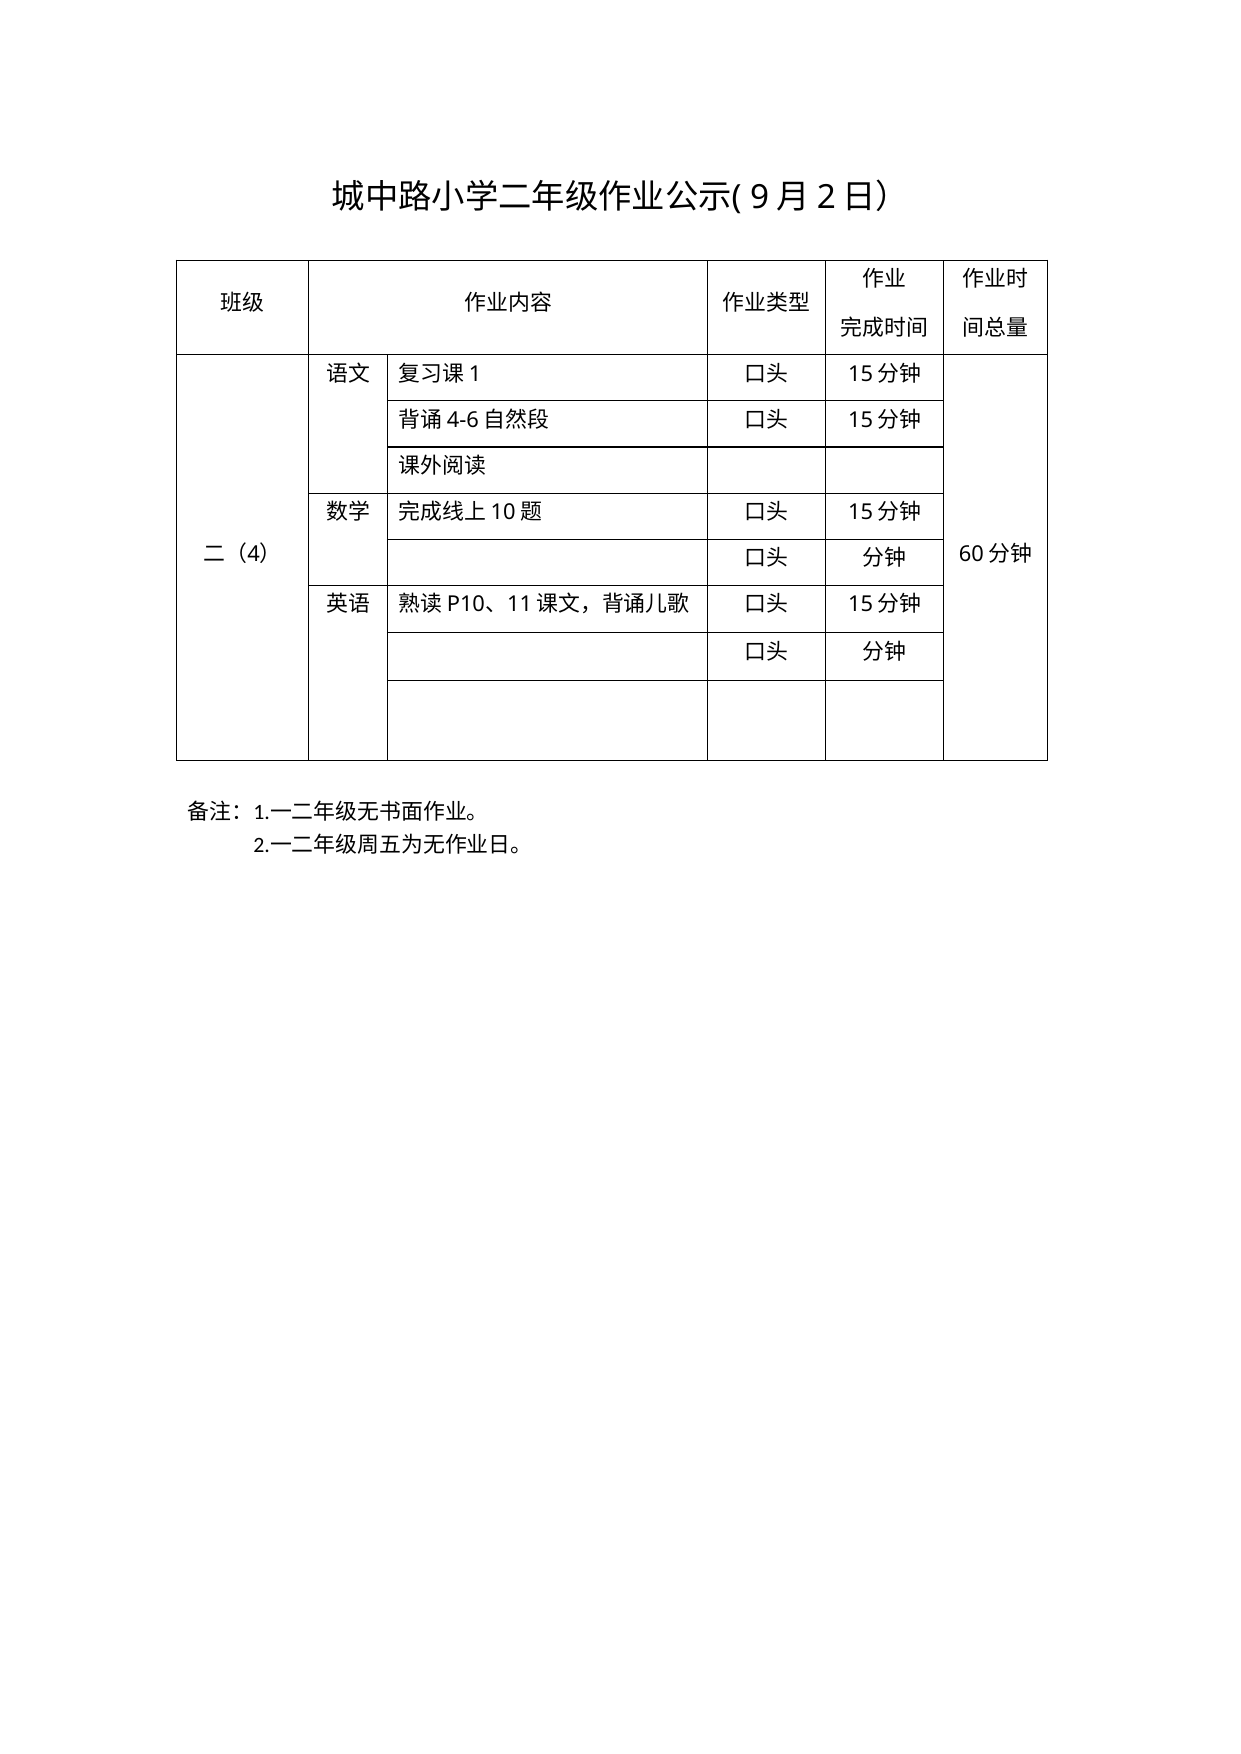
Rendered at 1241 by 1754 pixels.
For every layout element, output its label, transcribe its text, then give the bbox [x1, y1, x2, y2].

text 备注：1.一二年级无书面作业。 [187, 794, 1053, 826]
text 2.一二年级周五为无作业日。 [187, 826, 1053, 859]
table_cell 口头 [708, 494, 825, 538]
table_cell [826, 448, 943, 492]
table_cell [388, 681, 707, 760]
table_cell 15分钟 [826, 355, 943, 400]
table_cell 复习课1 [388, 355, 707, 400]
table_cell [826, 681, 943, 760]
table_cell 熟读P10、11课文，背诵儿歌 [388, 586, 707, 632]
table_cell 分钟 [826, 540, 943, 584]
table_header 作业 完成时间 [826, 261, 943, 354]
table_cell 分钟 [826, 633, 943, 680]
table_header 作业类型 [708, 261, 825, 354]
table_cell 背诵4-6自然段 [388, 401, 707, 446]
table_cell 口头 [708, 633, 825, 680]
table_header 作业时间总量 [944, 261, 1047, 354]
text 城中路小学二年级作业公示( 9月 2日） [187, 162, 1053, 227]
table_cell [708, 681, 825, 760]
table_cell 英语 [309, 586, 387, 760]
table_cell 60分钟 [944, 355, 1047, 760]
table_header 作业内容 [309, 261, 707, 354]
table_cell 数学 [309, 494, 387, 584]
table_cell 语文 [309, 355, 387, 492]
table_cell [388, 540, 707, 584]
table_header 班级 [177, 261, 308, 354]
table_cell 口头 [708, 540, 825, 584]
table_cell 15分钟 [826, 586, 943, 632]
table_cell [708, 448, 825, 492]
table_cell 课外阅读 [388, 448, 707, 492]
table_cell 15分钟 [826, 401, 943, 446]
table_cell 口头 [708, 401, 825, 446]
table_cell 二（4） [177, 355, 308, 760]
table_cell 15分钟 [826, 494, 943, 538]
table_cell 口头 [708, 586, 825, 632]
table_cell [388, 633, 707, 680]
table_cell 口头 [708, 355, 825, 400]
table_cell 完成线上10题 [388, 494, 707, 538]
